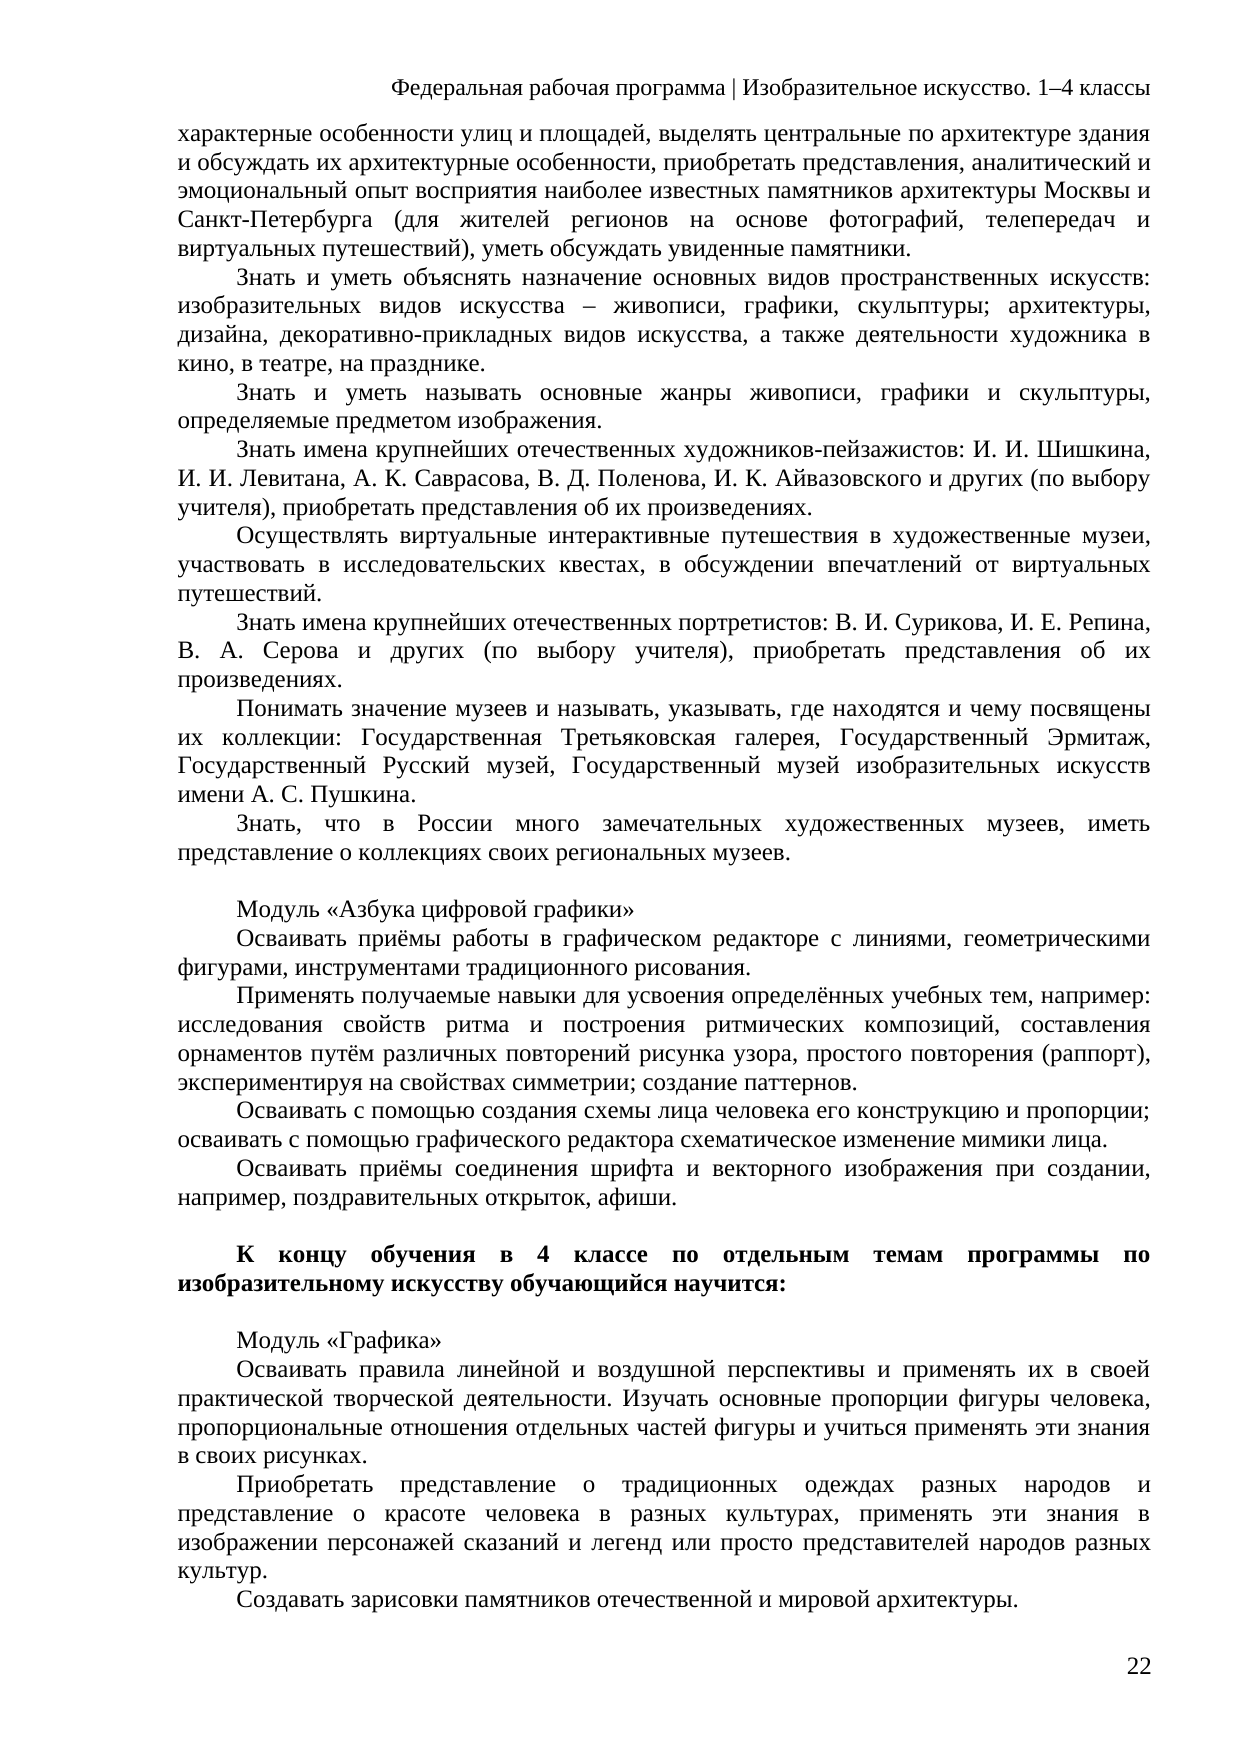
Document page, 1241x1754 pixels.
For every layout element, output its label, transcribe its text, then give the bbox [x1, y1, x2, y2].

text Модуль «Графика» [177, 1326, 1152, 1354]
text Знать и уметь объяснять назначение основных видов пространственных искусств: изобразительных видов искусства – живописи, графики, скульптуры; архитектуры, дизайна, декоративно-прикладных видов искусства, а также деятельности художника в кино, в театре, на празднике. [177, 262, 1152, 377]
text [177, 118, 1152, 262]
text Применять получаемые навыки для усвоения определённых учебных тем, например: исследования свойств ритма и построения ритмических композиций, составления орнаментов путём различных повторений рисунка узора, простого повторения (раппорт), экспериментируя на свойствах симметрии; создание паттернов. [177, 981, 1152, 1096]
text Знать имена крупнейших отечественных художников-пейзажистов: И. И. Шишкина, И. И. Левитана, А. К. Саврасова, В. Д. Поленова, И. К. Айвазовского и других (по выбору учителя), приобретать представления об их произведениях. [177, 434, 1152, 521]
text Модуль «Азбука цифровой графики» [177, 894, 1152, 923]
text Осваивать приёмы работы в графическом редакторе с линиями, геометрическими фигурами, инструментами традиционного рисования. [177, 923, 1152, 981]
text Осуществлять виртуальные интерактивные путешествия в художественные музеи, участвовать в исследовательских квестах, в обсуждении впечатлений от виртуальных путешествий. [177, 521, 1152, 607]
text К концу обучения в 4 классе по отдельным темам программы по изобразительному искусству обучающийся научится: [177, 1239, 1152, 1297]
text Создавать зарисовки памятников отечественной и мировой архитектуры. [177, 1584, 1152, 1613]
text Понимать значение музеев и называть, указывать, где находятся и чему посвящены их коллекции: Государственная Третьяковская галерея, Государственный Эрмитаж, Государственный Русский музей, Государственный музей изобразительных искусств имени А. С. Пушкина. [177, 693, 1152, 808]
text Осваивать с помощью создания схемы лица человека его конструкцию и пропорции; осваивать с помощью графического редактора схематическое изменение мимики лица. [177, 1096, 1152, 1153]
text Знать имена крупнейших отечественных портретистов: В. И. Сурикова, И. Е. Репина, В. А. Серова и других (по выбору учителя), приобретать представления об их произведениях. [177, 607, 1152, 693]
text Осваивать правила линейной и воздушной перспективы и применять их в своей практической творческой деятельности. Изучать основные пропорции фигуры человека, пропорциональные отношения отдельных частей фигуры и учиться применять эти знания в своих рисунках. [177, 1354, 1152, 1469]
text Приобретать представление о традиционных одеждах разных народов и представление о красоте человека в разных культурах, применять эти знания в изображении персонажей сказаний и легенд или просто представителей народов разных культур. [177, 1469, 1152, 1584]
text Знать и уметь называть основные жанры живописи, графики и скульптуры, определяемые предметом изображения. [177, 377, 1152, 434]
text Осваивать приёмы соединения шрифта и векторного изображения при создании, например, поздравительных открыток, афиши. [177, 1153, 1152, 1211]
text Знать, что в России много замечательных художественных музеев, иметь представление о коллекциях своих региональных музеев. [177, 808, 1152, 866]
